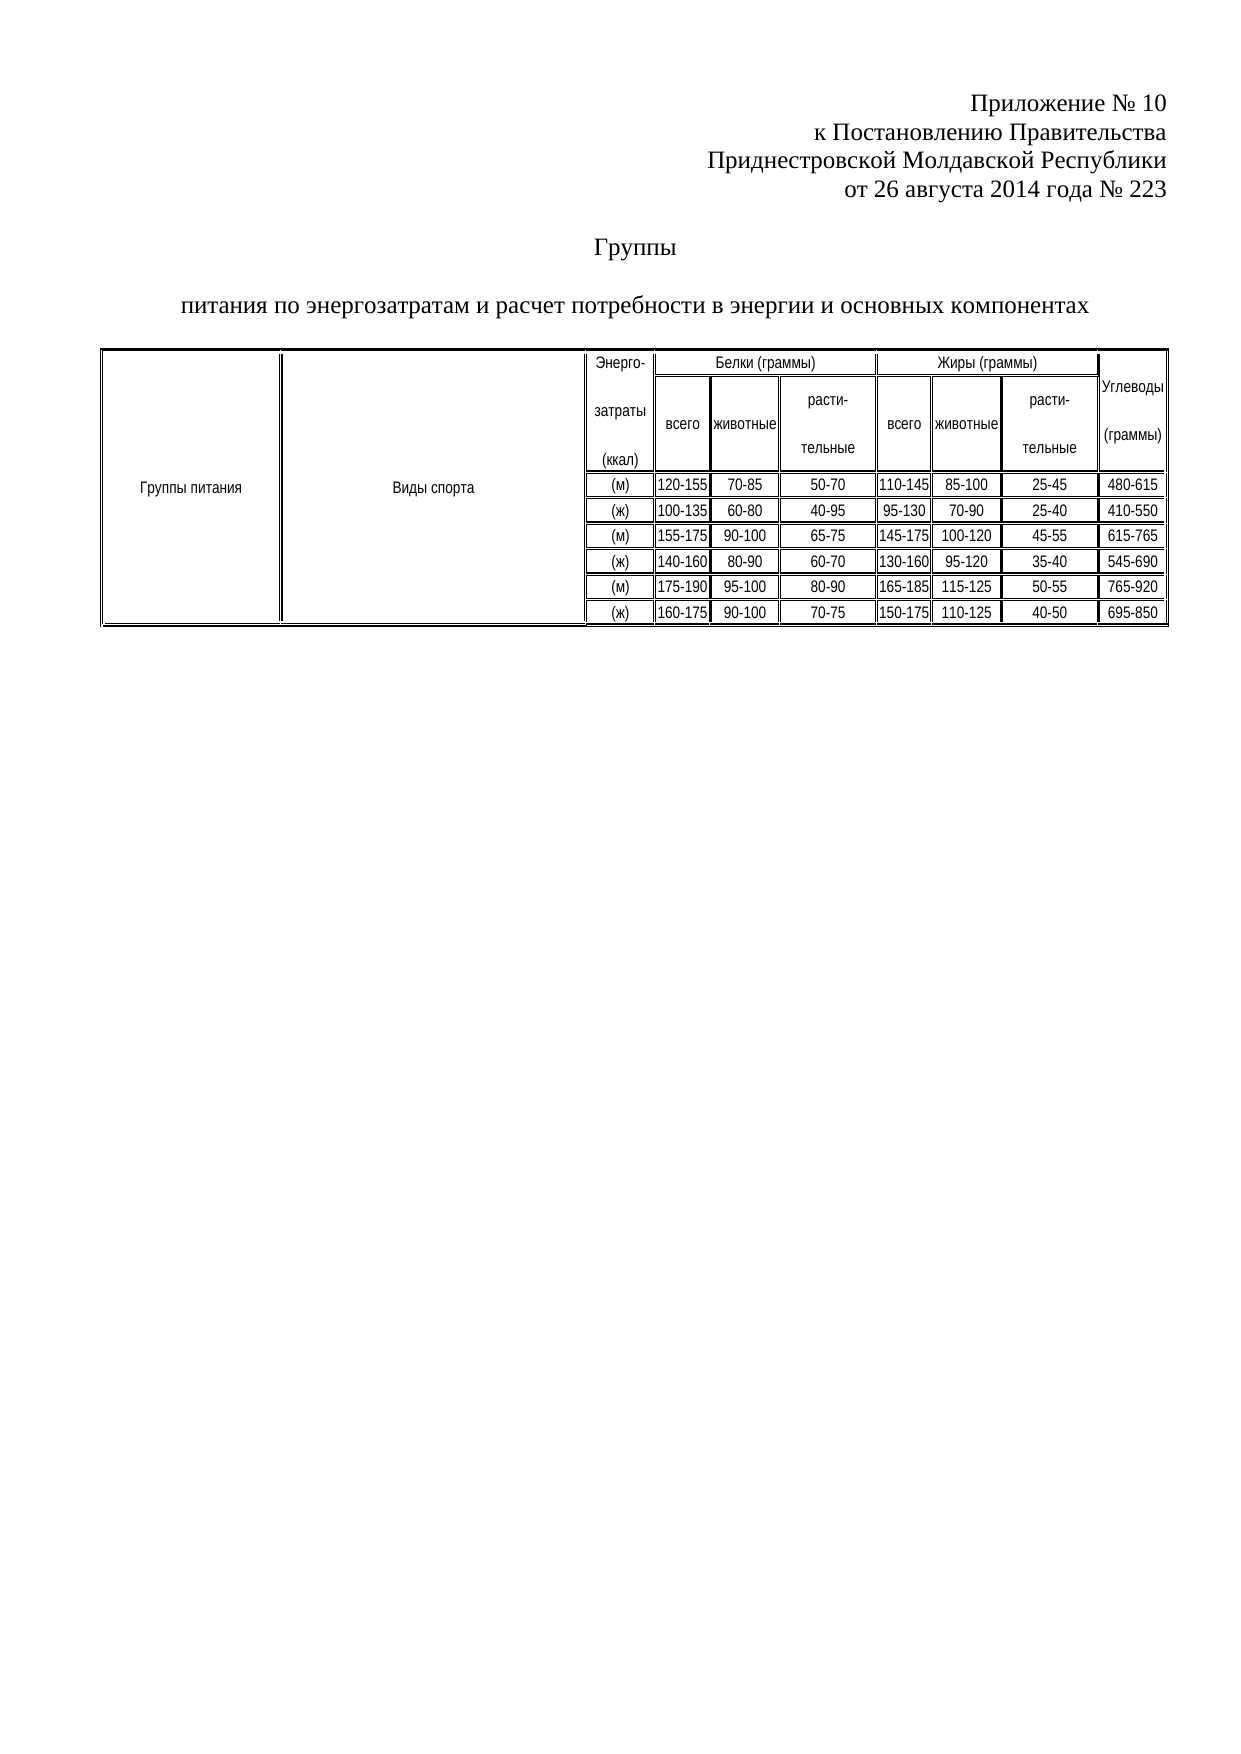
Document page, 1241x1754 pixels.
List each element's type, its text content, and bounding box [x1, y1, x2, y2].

table_cell всего [656, 377, 709, 470]
table_cell 70-75 [780, 601, 876, 623]
table_cell расти- тельные [781, 377, 875, 470]
table_cell 95-130 [878, 499, 930, 521]
table_cell 80-90 [781, 576, 875, 598]
table_cell 70-85 [712, 474, 778, 496]
table_cell 695-850 [1098, 598, 1167, 623]
table_cell 410-550 [1098, 496, 1167, 521]
table_cell 165-185 [878, 576, 930, 598]
table_cell (м) [587, 474, 653, 496]
table_cell 100-120 [933, 525, 1000, 547]
table_header Группы питания [103, 350, 281, 623]
table_cell (ж) [587, 499, 653, 521]
table_cell 100-135 [656, 499, 709, 521]
table_cell 65-75 [781, 525, 875, 547]
table_cell 90-100 [712, 525, 778, 547]
table_cell 60-80 [712, 499, 778, 521]
text к Постановлению Правительства [103, 117, 1167, 145]
table_cell 120-155 [656, 474, 709, 496]
table_cell 40-50 [1001, 601, 1098, 623]
table_cell 765-920 [1100, 572, 1166, 598]
table_header Жиры (граммы) [876, 350, 1098, 373]
table_cell животные [712, 377, 778, 470]
text Приднестровской Молдавской Республики [103, 145, 1167, 174]
table_cell 90-100 [710, 601, 779, 623]
table_cell (м) [587, 576, 653, 598]
table_cell 175-190 [656, 576, 709, 598]
table_cell 80-90 [712, 550, 778, 572]
table_cell 40-95 [781, 499, 875, 521]
table_cell 95-120 [933, 550, 1000, 572]
table_cell 25-40 [1003, 499, 1097, 521]
table_cell 155-175 [656, 525, 709, 547]
table_cell 95-100 [712, 576, 778, 598]
table_cell 145-175 [878, 525, 930, 547]
table_cell (м) [587, 525, 653, 547]
table_header Углеводы (граммы) [1098, 351, 1166, 470]
table_cell 110-145 [878, 474, 930, 496]
table_cell 545-690 [1098, 547, 1167, 572]
table_cell 60-70 [781, 550, 875, 572]
table_cell 115-125 [933, 576, 1000, 598]
table_cell 50-55 [1003, 576, 1097, 598]
table_cell 615-765 [1100, 521, 1166, 547]
table_cell 140-160 [656, 550, 709, 572]
table_cell 35-40 [1003, 550, 1097, 572]
text питания по энергозатратам и расчет потребности в энергии и основных компонентах [103, 290, 1167, 319]
table_cell 480-615 [1100, 470, 1166, 496]
table_cell (ж) [587, 550, 653, 572]
table_cell 160-175 [655, 601, 710, 623]
table_header Виды спорта [281, 351, 586, 623]
table_cell 70-90 [933, 499, 1000, 521]
table_cell (ж) [586, 601, 655, 623]
table_cell 25-45 [1003, 474, 1097, 496]
table_cell 50-70 [781, 474, 875, 496]
text Группы [103, 232, 1167, 261]
table_cell всего [878, 377, 930, 470]
table_header Белки (граммы) [655, 351, 876, 373]
table_cell 110-125 [932, 601, 1001, 623]
table_cell 85-100 [933, 474, 1000, 496]
table_cell 150-175 [876, 601, 932, 623]
table_cell 130-160 [878, 550, 930, 572]
text от 26 августа 2014 года № 223 [103, 174, 1167, 203]
text Приложение № 10 [103, 88, 1167, 117]
table_cell расти- тельные [1003, 377, 1097, 470]
table_cell 45-55 [1003, 525, 1097, 547]
table_header Энерго- затраты (ккал) [586, 351, 655, 470]
table_cell животные [933, 377, 1000, 470]
